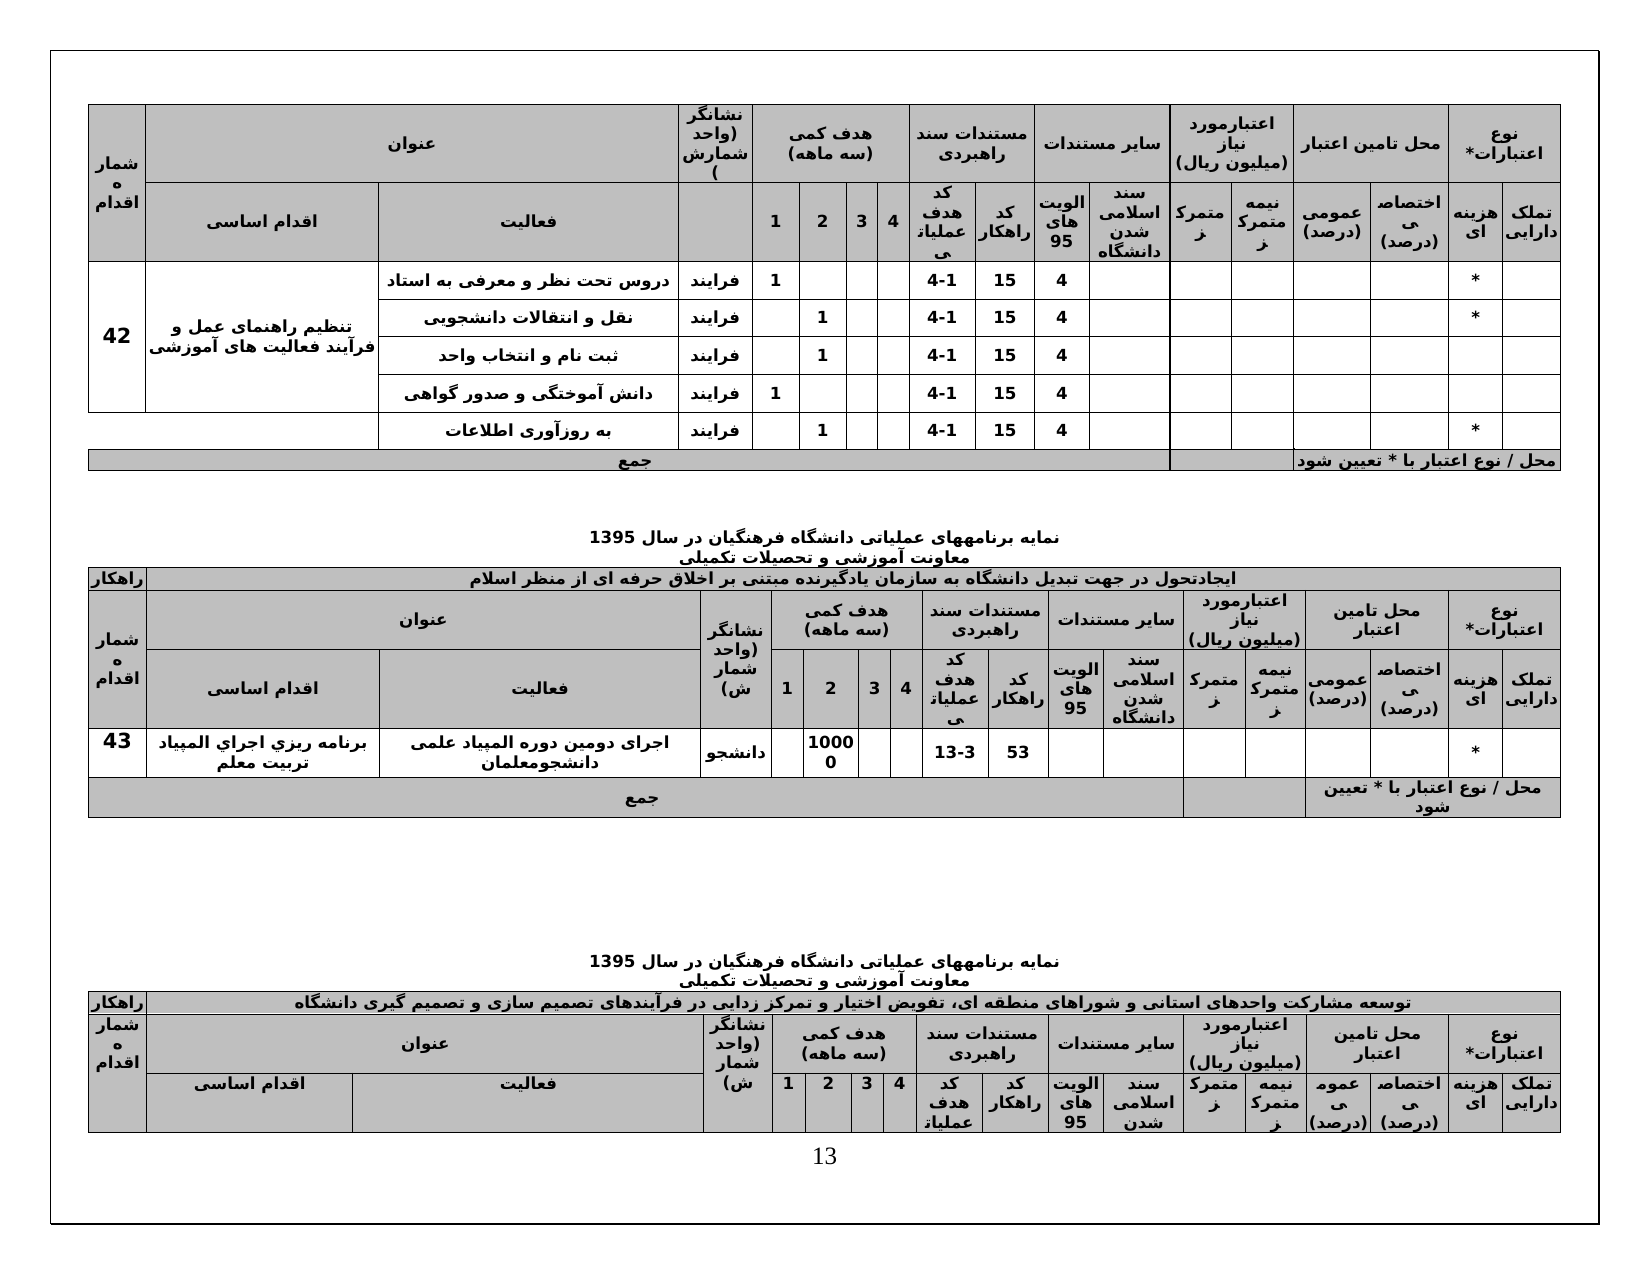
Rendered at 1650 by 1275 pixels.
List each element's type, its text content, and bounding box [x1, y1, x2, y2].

table_cell کد هدف عملیاتی [923, 650, 988, 728]
table_header ایجادتحول در جهت تبدیل دانشگاه به سازمان یادگیرنده مبتنی بر اخلاق حرفه ای از منظر اسلام [147, 568, 1560, 590]
table_cell هدف کمی (سه ماهه) [773, 1015, 916, 1073]
table_cell * [1449, 729, 1502, 777]
table_cell * [1449, 262, 1502, 298]
table_cell شماره اقدام [89, 105, 145, 261]
table_cell 4-1 [910, 337, 975, 374]
table_cell 4 [1035, 262, 1089, 298]
table_cell [1090, 300, 1169, 336]
table_cell [1090, 262, 1169, 298]
table_cell 10000 [804, 729, 858, 777]
table_cell دانش آموختگی و صدور گواهی [379, 375, 678, 412]
table_cell [1232, 337, 1293, 374]
table_cell 15 [976, 337, 1034, 374]
table_cell اقدام اساسی [147, 650, 379, 728]
table_cell * [1449, 413, 1502, 449]
table_cell [1503, 262, 1560, 298]
table_cell کد راهکار [976, 183, 1034, 261]
table_cell [878, 337, 909, 374]
table_cell [1171, 413, 1231, 449]
table_cell متمرکز [1184, 1074, 1245, 1132]
table_cell [859, 729, 890, 777]
table_cell [1371, 375, 1448, 412]
table_cell [1171, 300, 1231, 336]
table_cell نیمه متمرکز [1246, 650, 1305, 728]
table_cell جمع [89, 778, 1183, 817]
table_cell [1171, 262, 1231, 298]
table_cell [878, 300, 909, 336]
table_cell اعتبارمورد نیاز (میلیون ریال) [1184, 591, 1305, 649]
table_cell نوع اعتبارات* [1449, 105, 1560, 182]
table_cell 4-1 [910, 375, 975, 412]
table_cell هدف کمی (سه ماهه) [772, 591, 922, 649]
table_cell 4 [884, 1074, 916, 1132]
table_cell 2 [806, 1074, 851, 1132]
table_cell عنوان [147, 591, 700, 649]
table_cell [800, 375, 846, 412]
text نمایه برنامههای عملیاتی دانشگاه فرهنگیان در سال 1395 [80, 528, 1569, 548]
table_cell [847, 337, 877, 374]
table_cell 1 [753, 183, 799, 261]
table_cell متمرکز [1184, 650, 1245, 728]
table_cell عنوان [147, 1015, 703, 1073]
table_cell مستندات سند راهبردی [917, 1015, 1048, 1073]
table_cell 3 [847, 183, 877, 261]
table_cell [1090, 337, 1169, 374]
table_cell [1371, 337, 1448, 374]
table_cell [679, 183, 752, 261]
table_cell 15 [976, 413, 1034, 449]
table_cell [847, 300, 877, 336]
table_cell [1294, 413, 1370, 449]
table_cell [1104, 729, 1183, 777]
table_cell [1171, 375, 1231, 412]
text معاونت آموزشی و تحصیلات تکمیلی [80, 548, 1569, 567]
table_cell [1232, 300, 1293, 336]
table_cell [1171, 450, 1293, 470]
table_cell [847, 375, 877, 412]
table_cell محل تامین اعتبار [1307, 1015, 1448, 1073]
table_cell ثبت نام و انتخاب واحد [379, 337, 678, 374]
table_cell تنظیم راهنمای عمل و فرآیند فعالیت های آموزشی [146, 262, 378, 412]
table_cell الویت های 95 [1049, 1074, 1103, 1132]
table_cell [1503, 300, 1560, 336]
table_cell نقل و انتقالات دانشجویی [379, 300, 678, 336]
table_cell [1371, 262, 1448, 298]
table_cell اختصاصی (درصد) [1371, 183, 1448, 261]
table_cell کد هدف عملیاتی [910, 183, 975, 261]
table_cell 3 [859, 650, 890, 728]
table_cell 1 [753, 375, 799, 412]
table_cell نوع اعتبارات* [1449, 1015, 1560, 1073]
table_cell سند اسلامی شدن دانشگاه [1104, 650, 1183, 728]
table_cell [1294, 375, 1370, 412]
table_cell فرایند [679, 337, 752, 374]
table_cell [1232, 262, 1293, 298]
table_cell اقدام اساسی [146, 183, 378, 261]
table_cell 1 [800, 413, 846, 449]
table_cell 42 [89, 262, 145, 412]
table_cell [878, 413, 909, 449]
table_cell محل تامین اعتبار [1306, 591, 1448, 649]
table_cell فرایند [679, 375, 752, 412]
table_cell [1371, 300, 1448, 336]
table_cell سایر مستندات [1035, 105, 1169, 182]
table_cell نیمه متمرکز [1246, 1074, 1306, 1132]
table_cell 15 [976, 262, 1034, 298]
table_cell [800, 262, 846, 298]
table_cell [1104, 1074, 1183, 1132]
table_cell تملک دارایی [1503, 1074, 1560, 1132]
table_cell فعالیت [353, 1074, 703, 1132]
table_cell کد راهکار [983, 1074, 1048, 1132]
table_cell شماره اقدام [89, 1015, 146, 1132]
table_cell شماره اقدام [89, 591, 146, 728]
table_cell [1503, 729, 1560, 777]
table_header راهکار [89, 568, 146, 590]
table_cell [1294, 300, 1370, 336]
table_cell [1371, 413, 1448, 449]
table_cell 1 [753, 262, 799, 298]
table_cell 15 [976, 375, 1034, 412]
table_cell فرایند [679, 262, 752, 298]
table_cell [753, 413, 799, 449]
table_cell 1 [772, 650, 803, 728]
table_cell [1503, 413, 1560, 449]
table_cell [847, 262, 877, 298]
table_cell دروس تحت نظر و معرفی به استاد [379, 262, 678, 298]
table_cell متمرکز [1171, 183, 1231, 261]
table_cell فرایند [679, 413, 752, 449]
table_cell 4 [1035, 413, 1089, 449]
table_cell سایر مستندات [1049, 591, 1183, 649]
table_cell سایر مستندات [1049, 1015, 1183, 1073]
table_cell [1294, 337, 1370, 374]
table_cell الویت های 95 [1049, 650, 1103, 728]
table_cell محل / نوع اعتبار با * تعیین شود [1306, 778, 1560, 817]
table_cell 15 [976, 300, 1034, 336]
table_cell [878, 262, 909, 298]
table_cell عمومی (درصد) [1307, 1074, 1370, 1132]
table_cell 2 [800, 183, 846, 261]
table_cell فرایند [679, 300, 752, 336]
table_cell 4 [1035, 337, 1089, 374]
table_cell [847, 413, 877, 449]
table_cell نوع اعتبارات* [1449, 591, 1560, 649]
table_cell [1306, 729, 1370, 777]
table_cell فعالیت [379, 183, 678, 261]
table_cell هدف کمی (سه ماهه) [753, 105, 909, 182]
table_cell جمع [89, 450, 1169, 470]
table_cell 1 [800, 337, 846, 374]
table_cell 3 [852, 1074, 883, 1132]
table_cell اعتبارمورد نیاز (میلیون ریال) [1184, 1015, 1306, 1073]
table_cell 4-1 [910, 262, 975, 298]
table_cell [878, 375, 909, 412]
table_cell 13-3 [923, 729, 988, 777]
table_cell [1449, 337, 1502, 374]
table_cell [1184, 778, 1305, 817]
table_cell نشانگر (واحد شمارش) [704, 1015, 772, 1132]
table_cell [1090, 375, 1169, 412]
table_cell 4 [1035, 300, 1089, 336]
table_cell فعالیت [380, 650, 700, 728]
table_cell [1294, 262, 1370, 298]
table_cell اقدام اساسی [147, 1074, 352, 1132]
table_cell [1184, 729, 1245, 777]
table_cell [1371, 729, 1448, 777]
table_cell 53 [989, 729, 1048, 777]
table_cell عنوان [146, 105, 678, 182]
table_cell مستندات سند راهبردی [923, 591, 1048, 649]
table_cell برنامه ريزي اجراي المپیاد تربیت معلم [147, 729, 379, 777]
table_cell 4 [878, 183, 909, 261]
table_cell [1171, 337, 1231, 374]
table_cell نشانگر (واحد شمارش) [701, 591, 771, 728]
table_cell کد هدف عملیاتی [917, 1074, 982, 1132]
table_cell کد راهکار [989, 650, 1048, 728]
table_cell [1246, 729, 1305, 777]
table_cell 1 [800, 300, 846, 336]
table_cell 4-1 [910, 300, 975, 336]
table_cell 1 [773, 1074, 805, 1132]
table_cell [753, 337, 799, 374]
text نمایه برنامههای عملیاتی دانشگاه فرهنگیان در سال 1395 [89, 952, 1560, 971]
table_cell * [1449, 300, 1502, 336]
table_header راهکار [89, 992, 146, 1013]
table_cell هزینه ای [1449, 183, 1502, 261]
table_cell نشانگر (واحد شمارش) [679, 105, 752, 182]
table_cell عمومی (درصد) [1306, 650, 1370, 728]
table_cell به روزآوری اطلاعات [379, 413, 678, 449]
table_cell [1232, 375, 1293, 412]
table_cell [772, 729, 803, 777]
table_cell 4 [891, 650, 922, 728]
table_cell [753, 300, 799, 336]
table_cell 4 [1035, 375, 1089, 412]
table_cell [891, 729, 922, 777]
table_cell [1503, 375, 1560, 412]
text معاونت آموزشی و تحصیلات تکمیلی [80, 971, 1569, 991]
table_cell سند اسلامی شدن دانشگاه [1090, 183, 1169, 261]
table_cell [1049, 729, 1103, 777]
table_cell [1232, 413, 1293, 449]
table_cell [1090, 413, 1169, 449]
table_cell 4-1 [910, 413, 975, 449]
table_cell 43 [89, 729, 146, 777]
table_cell هزینه ای [1449, 1074, 1502, 1132]
table_cell تملک دارایی [1503, 183, 1560, 261]
table_cell اجرای دومین دوره المپیاد علمی دانشجومعلمان [380, 729, 700, 777]
table_cell [1449, 375, 1502, 412]
table_cell اعتبارمورد نیاز (میلیون ریال) [1171, 105, 1293, 182]
table_cell محل / نوع اعتبار با * تعیین شود [1294, 450, 1560, 470]
table_cell هزینه ای [1449, 650, 1502, 728]
table_header توسعه مشارکت واحدهای استانی و شوراهای منطقه ای، تفویض اختیار و تمرکز زدایی در فرآیندهای تصمیم سازی و تصمیم گیری دانشگاه [147, 992, 1560, 1013]
table_cell محل تامین اعتبار [1294, 105, 1448, 182]
table_cell دانشجو [701, 729, 771, 777]
table_cell اختصاصی (درصد) [1371, 650, 1448, 728]
table_cell [1503, 337, 1560, 374]
table_cell الویت های 95 [1035, 183, 1089, 261]
table_cell عمومی (درصد) [1294, 183, 1370, 261]
table_cell تملک دارایی [1503, 650, 1560, 728]
table_cell اختصاصی (درصد) [1371, 1074, 1448, 1132]
table_cell نیمه متمرکز [1232, 183, 1293, 261]
table_cell مستندات سند راهبردی [910, 105, 1034, 182]
table_cell 2 [804, 650, 858, 728]
